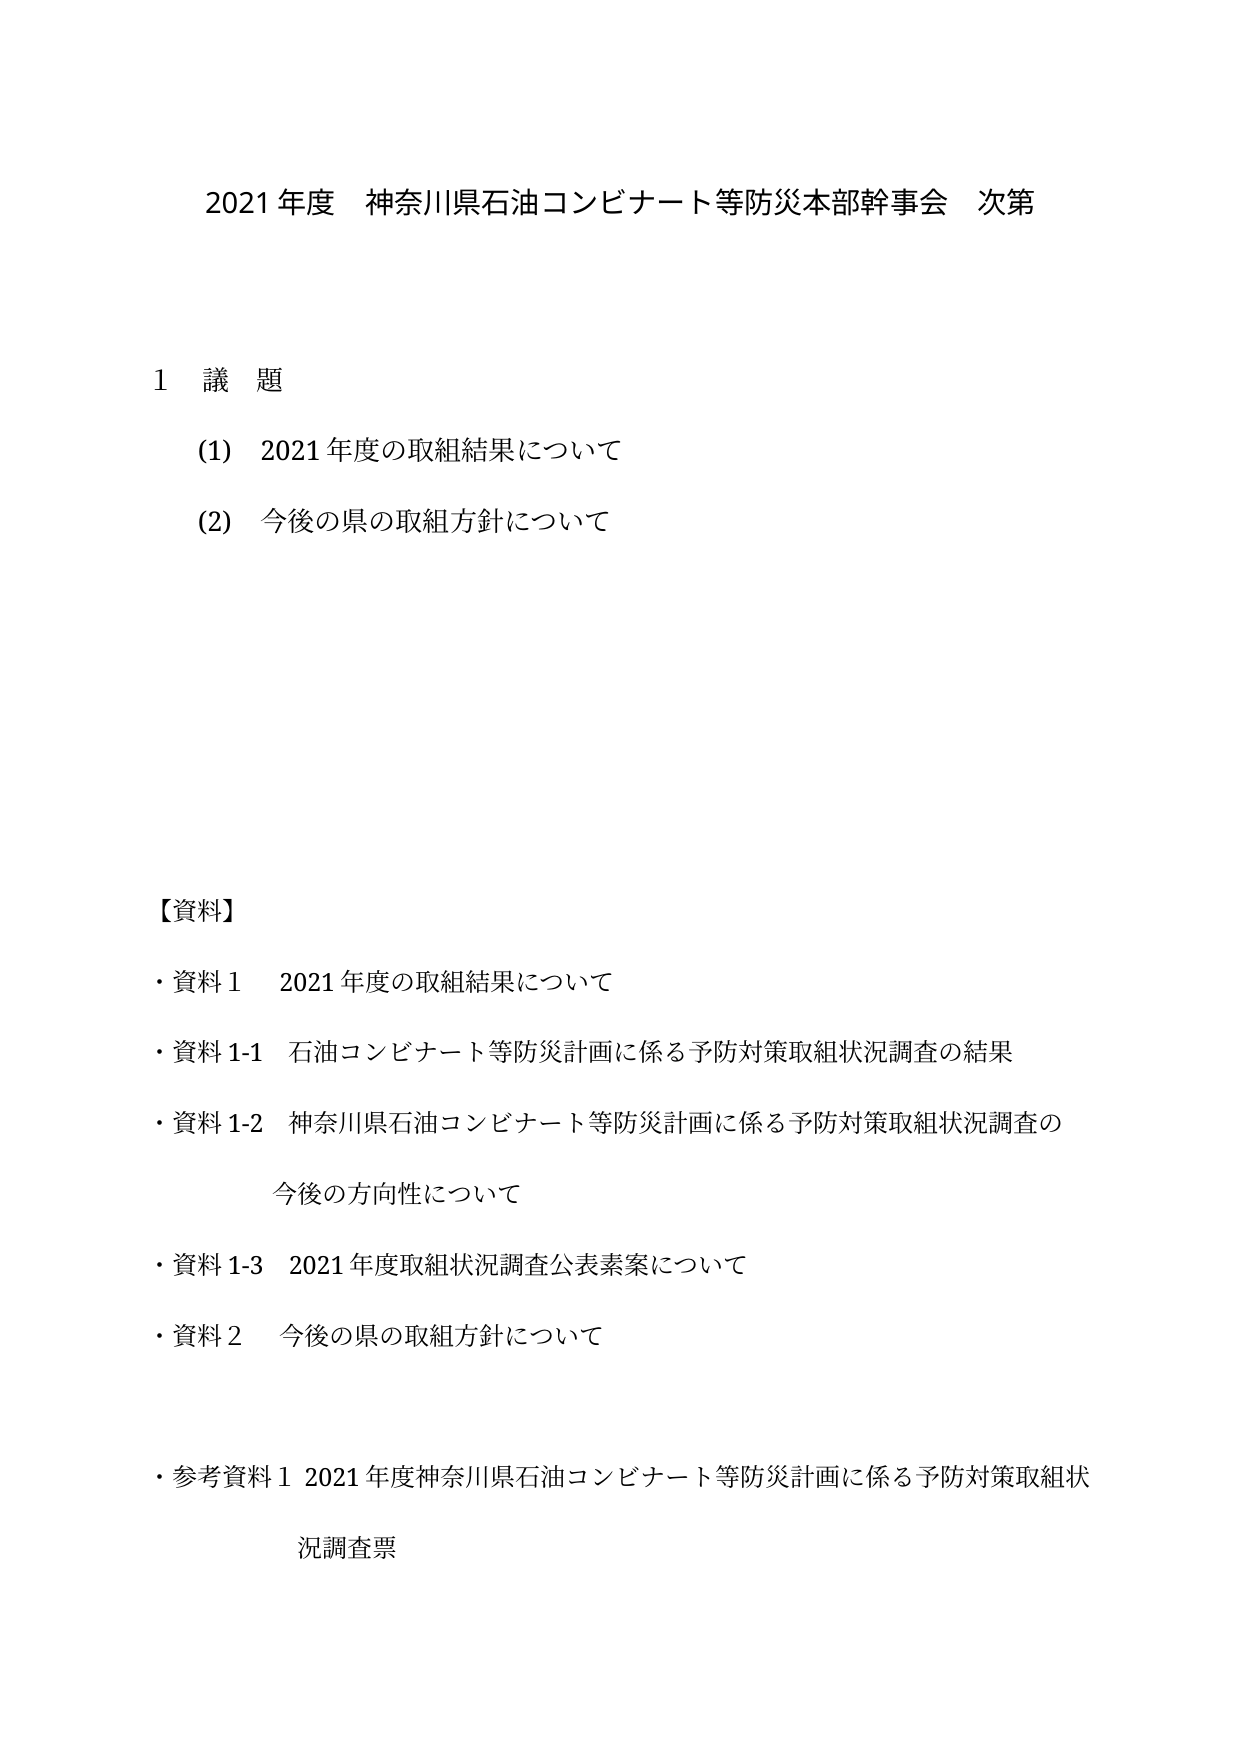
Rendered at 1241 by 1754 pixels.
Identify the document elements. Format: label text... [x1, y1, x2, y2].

text ・参考資料１ 2021年度神奈川県石油コンビナート等防災計画に係る予防対策取組状 [148, 1441, 1092, 1512]
text ・資料1-1 石油コンビナート等防災計画に係る予防対策取組状況調査の結果 [148, 1016, 1092, 1087]
text 2021年度 神奈川県石油コンビナート等防災本部幹事会 次第 [148, 166, 1092, 237]
text ・資料１ 2021年度の取組結果について [148, 945, 1092, 1016]
text 今後の方向性について [273, 1157, 1092, 1228]
list 今後の県の取組方針について [198, 484, 1092, 555]
text ・資料２ 今後の県の取組方針について [148, 1299, 1092, 1370]
text ・資料1-3 2021年度取組状況調査公表素案について [148, 1228, 1092, 1299]
text ・資料1-2 神奈川県石油コンビナート等防災計画に係る予防対策取組状況調査の [148, 1087, 1092, 1157]
text 況調査票 [298, 1512, 1092, 1582]
text 【資料】 [148, 874, 1092, 945]
text １ 議 題 [148, 343, 1092, 414]
list 2021年度の取組結果について [198, 414, 1092, 484]
